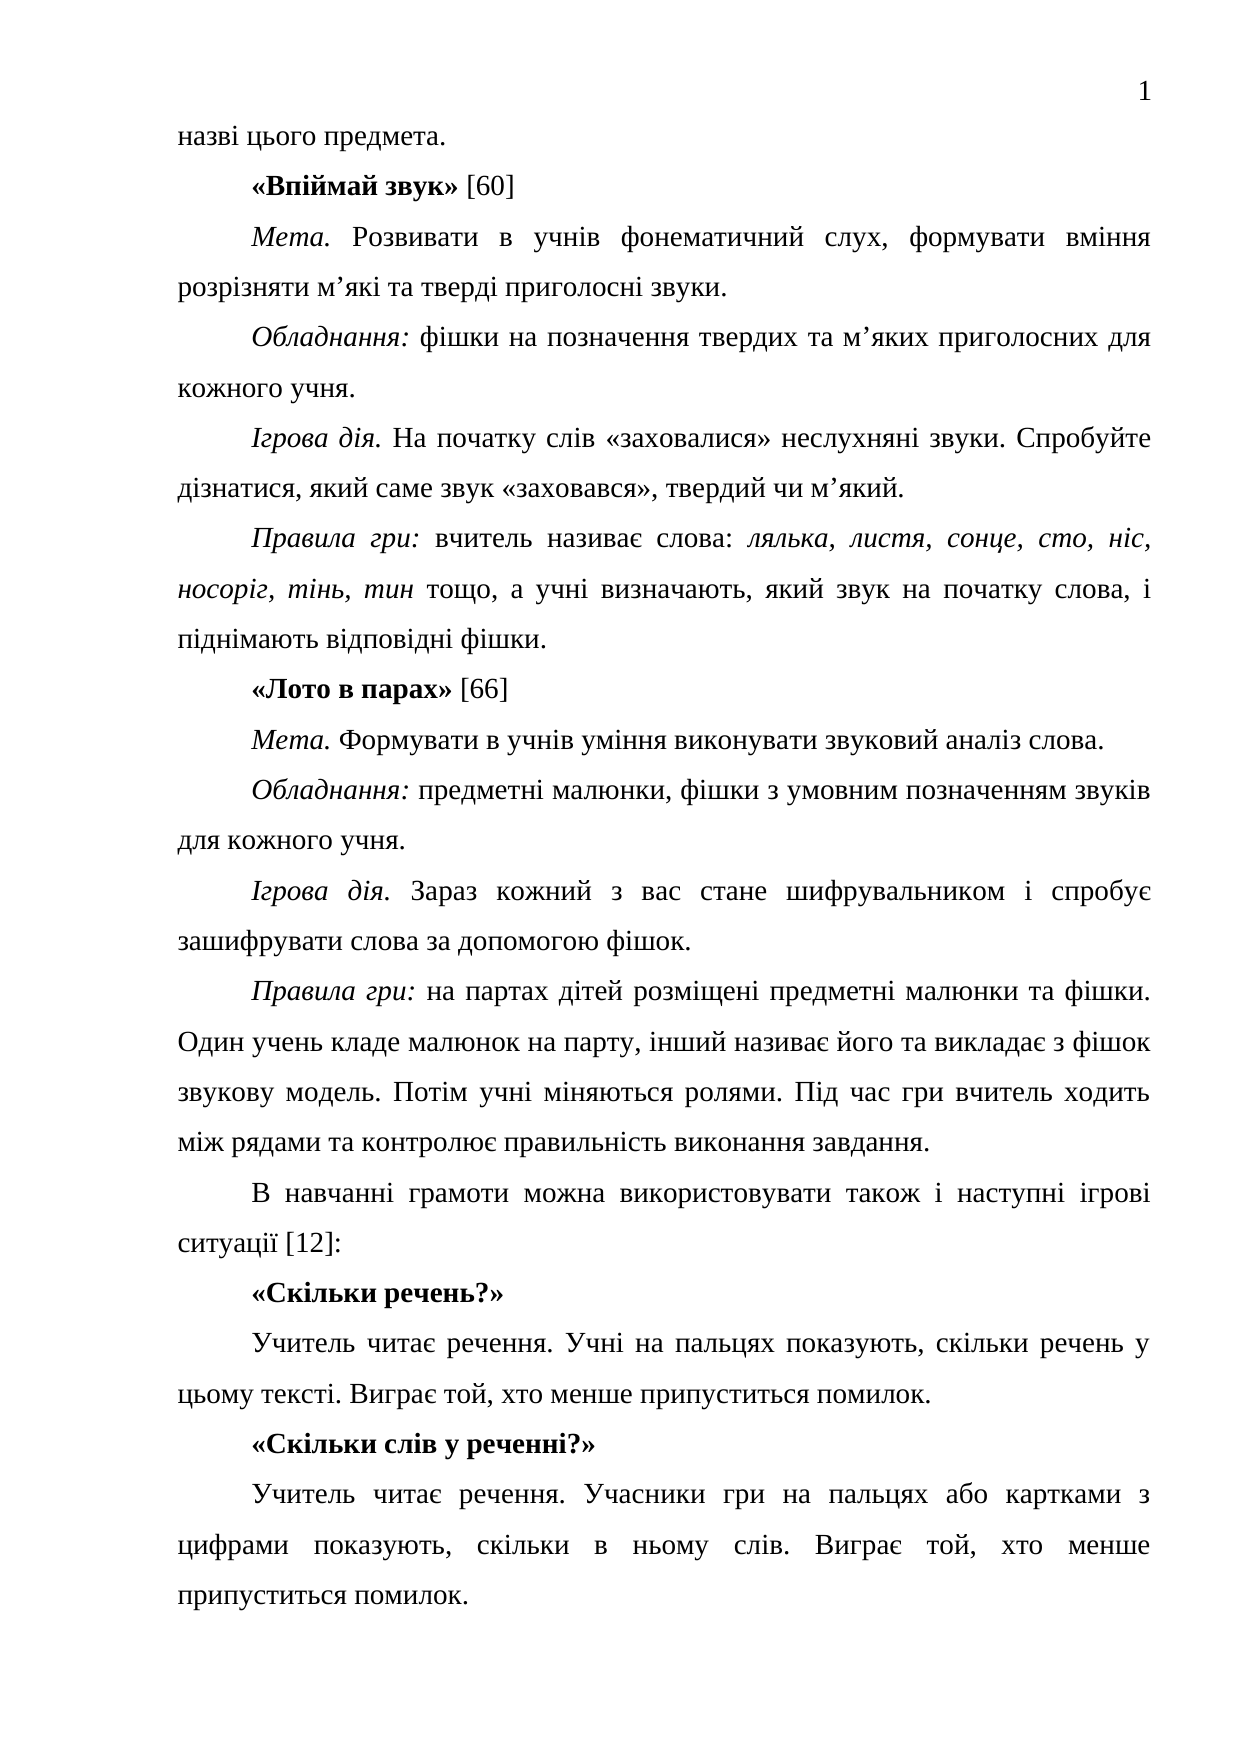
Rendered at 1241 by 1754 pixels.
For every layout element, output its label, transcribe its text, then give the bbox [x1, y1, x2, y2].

text Мета. Розвивати в учнів фонематичний слух, формувати вміння розрізняти м’які та тверді приголосні звуки. [177, 219, 1152, 303]
text «Скільки речень?» [177, 1275, 1152, 1309]
text Обладнання: фішки на позначення твердих та м’яких приголосних для кожного учня. [177, 319, 1152, 403]
text В навчанні грамоти можна використовувати також і наступні ігрові ситуації [12]: [177, 1175, 1152, 1258]
text Ігрова дія. На початку слів «заховалися» неслухняні звуки. Спробуйте дізнатися, який саме звук «заховався», твердий чи м’який. [177, 420, 1152, 504]
text Правила гри: на партах дітей розміщені предметні малюнки та фішки. Один учень кладе малюнок на парту, інший називає його та викладає з фішок звукову модель. Потім учні міняються ролями. Під час гри вчитель ходить між рядами та контролює правильність виконання завдання. [177, 973, 1152, 1158]
text Правила гри: вчитель називає слова: лялька, листя, сонце, сто, ніс, носоріг, тінь, тин тощо, а учні визначають, який звук на початку слова, і піднімають відповідні фішки. [177, 521, 1152, 655]
text Учитель читає речення. Учасники гри на пальцях або картками з цифрами показують, скільки в ньому слів. Виграє той, хто менше припуститься помилок. [177, 1477, 1152, 1611]
text «Скільки слів у реченні?» [177, 1426, 1152, 1460]
text Обладнання: предметні малюнки, фішки з умовним позначенням звуків для кожного учня. [177, 772, 1152, 856]
text «Лото в парах» [66] [177, 672, 1152, 705]
text Мета. Формувати в учнів уміння виконувати звуковий аналіз слова. [177, 722, 1152, 755]
text «Впіймай звук» [60] [177, 168, 1152, 202]
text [177, 118, 1152, 152]
text Ігрова дія. Зараз кожний з вас стане шифрувальником і спробує зашифрувати слова за допомогою фішок. [177, 873, 1152, 957]
text Учитель читає речення. Учні на пальцях показують, скільки речень у цьому тексті. Виграє той, хто менше припуститься помилок. [177, 1326, 1152, 1409]
